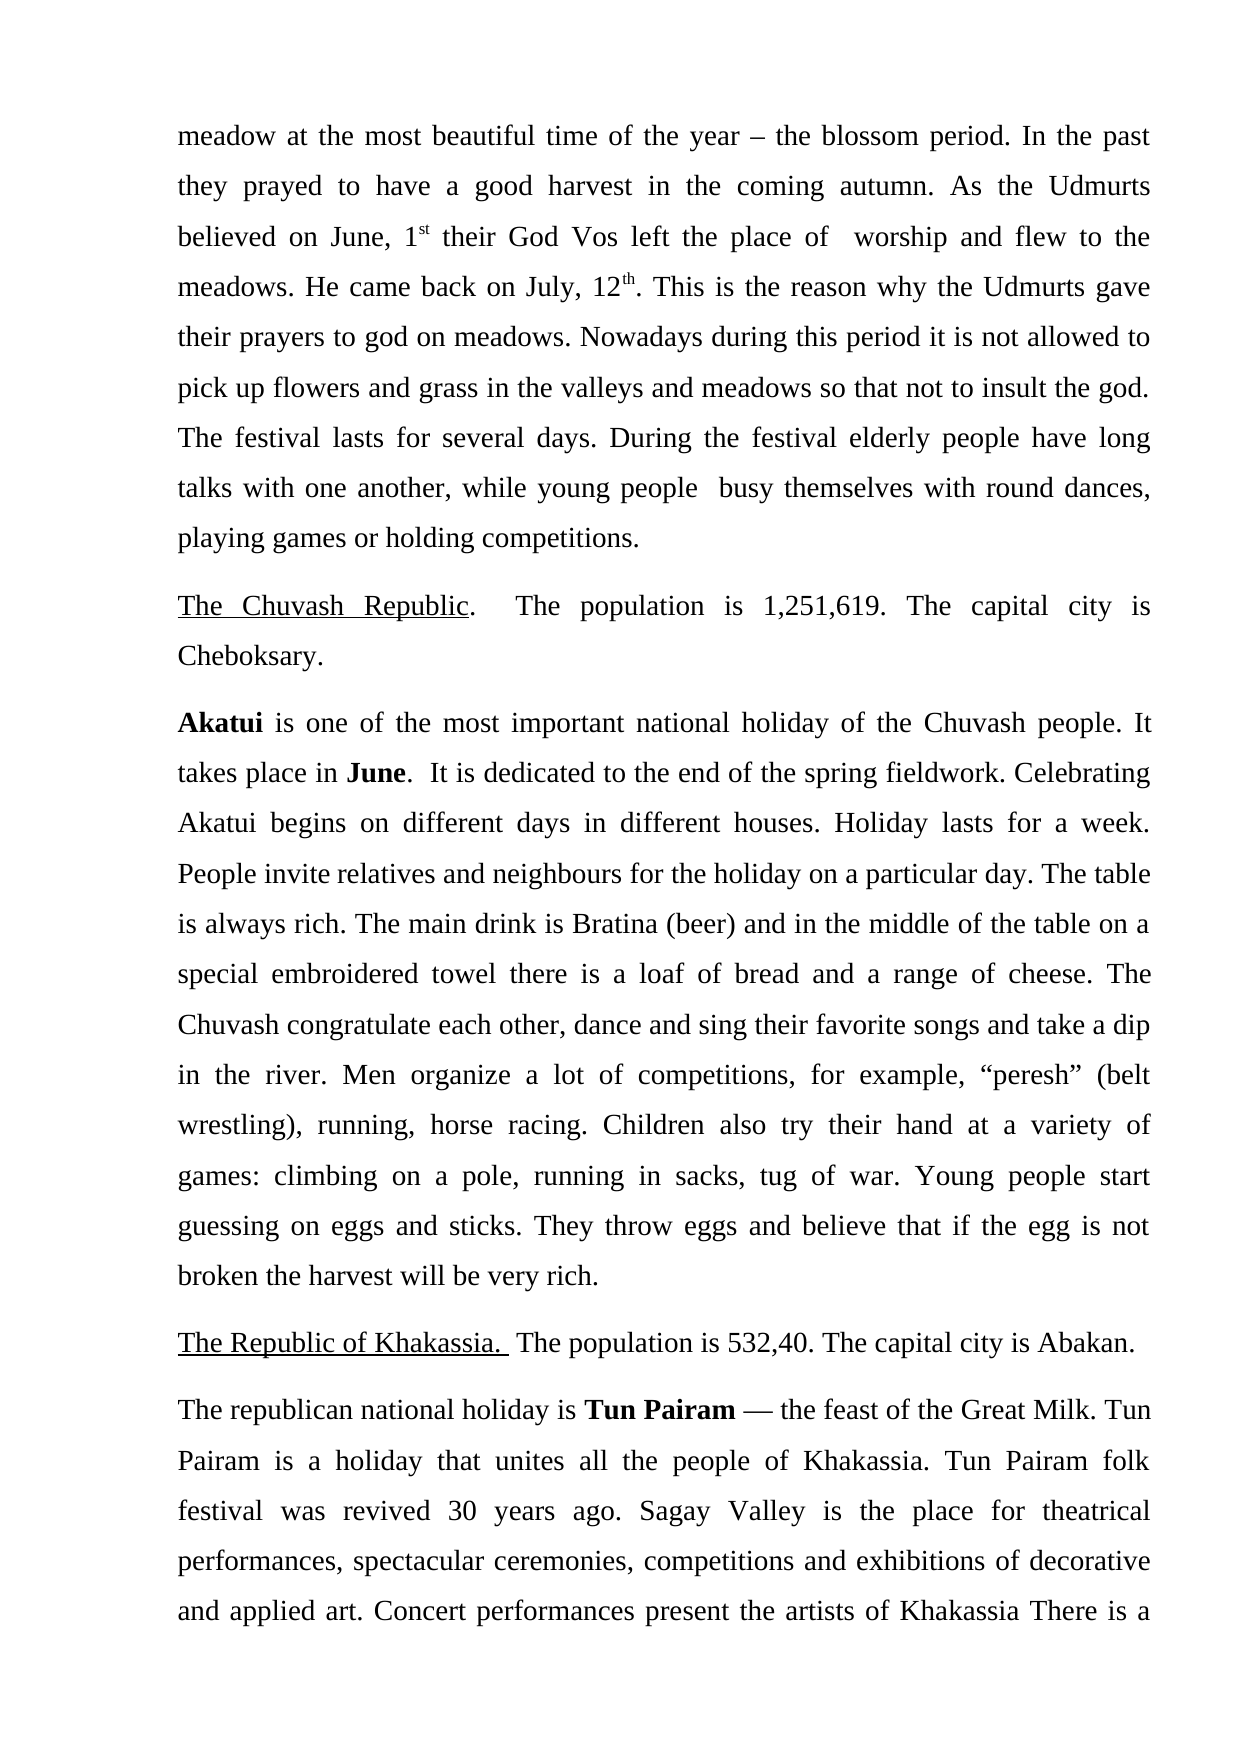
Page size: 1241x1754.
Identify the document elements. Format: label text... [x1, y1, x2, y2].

text The Republic of Khakassia. The population is 532,40. The capital city is Abakan. [177, 1325, 1152, 1359]
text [177, 118, 1152, 554]
text Akatui is one of the most important national holiday of the Chuvash people. It takes place in June. It is dedicated to the end of the spring fieldwork. Celebrating Akatui begins on different days in different houses. Holiday lasts for a week. People invite relatives and neighbours for the holiday on a particular day. The table is always rich. The main drink is Bratina (beer) and in the middle of the table on a special embroidered towel there is a loaf of bread and a range of cheese. The Chuvash congratulate each other, dance and sing their favorite songs and take a dip in the river. Men organize a lot of competitions, for example, “peresh” (belt wrestling), running, horse racing. Children also try their hand at a variety of games: climbing on a pole, running in sacks, tug of war. Young people start guessing on eggs and sticks. They throw eggs and believe that if the egg is not broken the harvest will be very rich. [177, 705, 1152, 1292]
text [177, 1392, 1152, 1627]
text The Chuvash Republic. The population is 1,251,619. The capital city is Cheboksary. [177, 588, 1152, 671]
